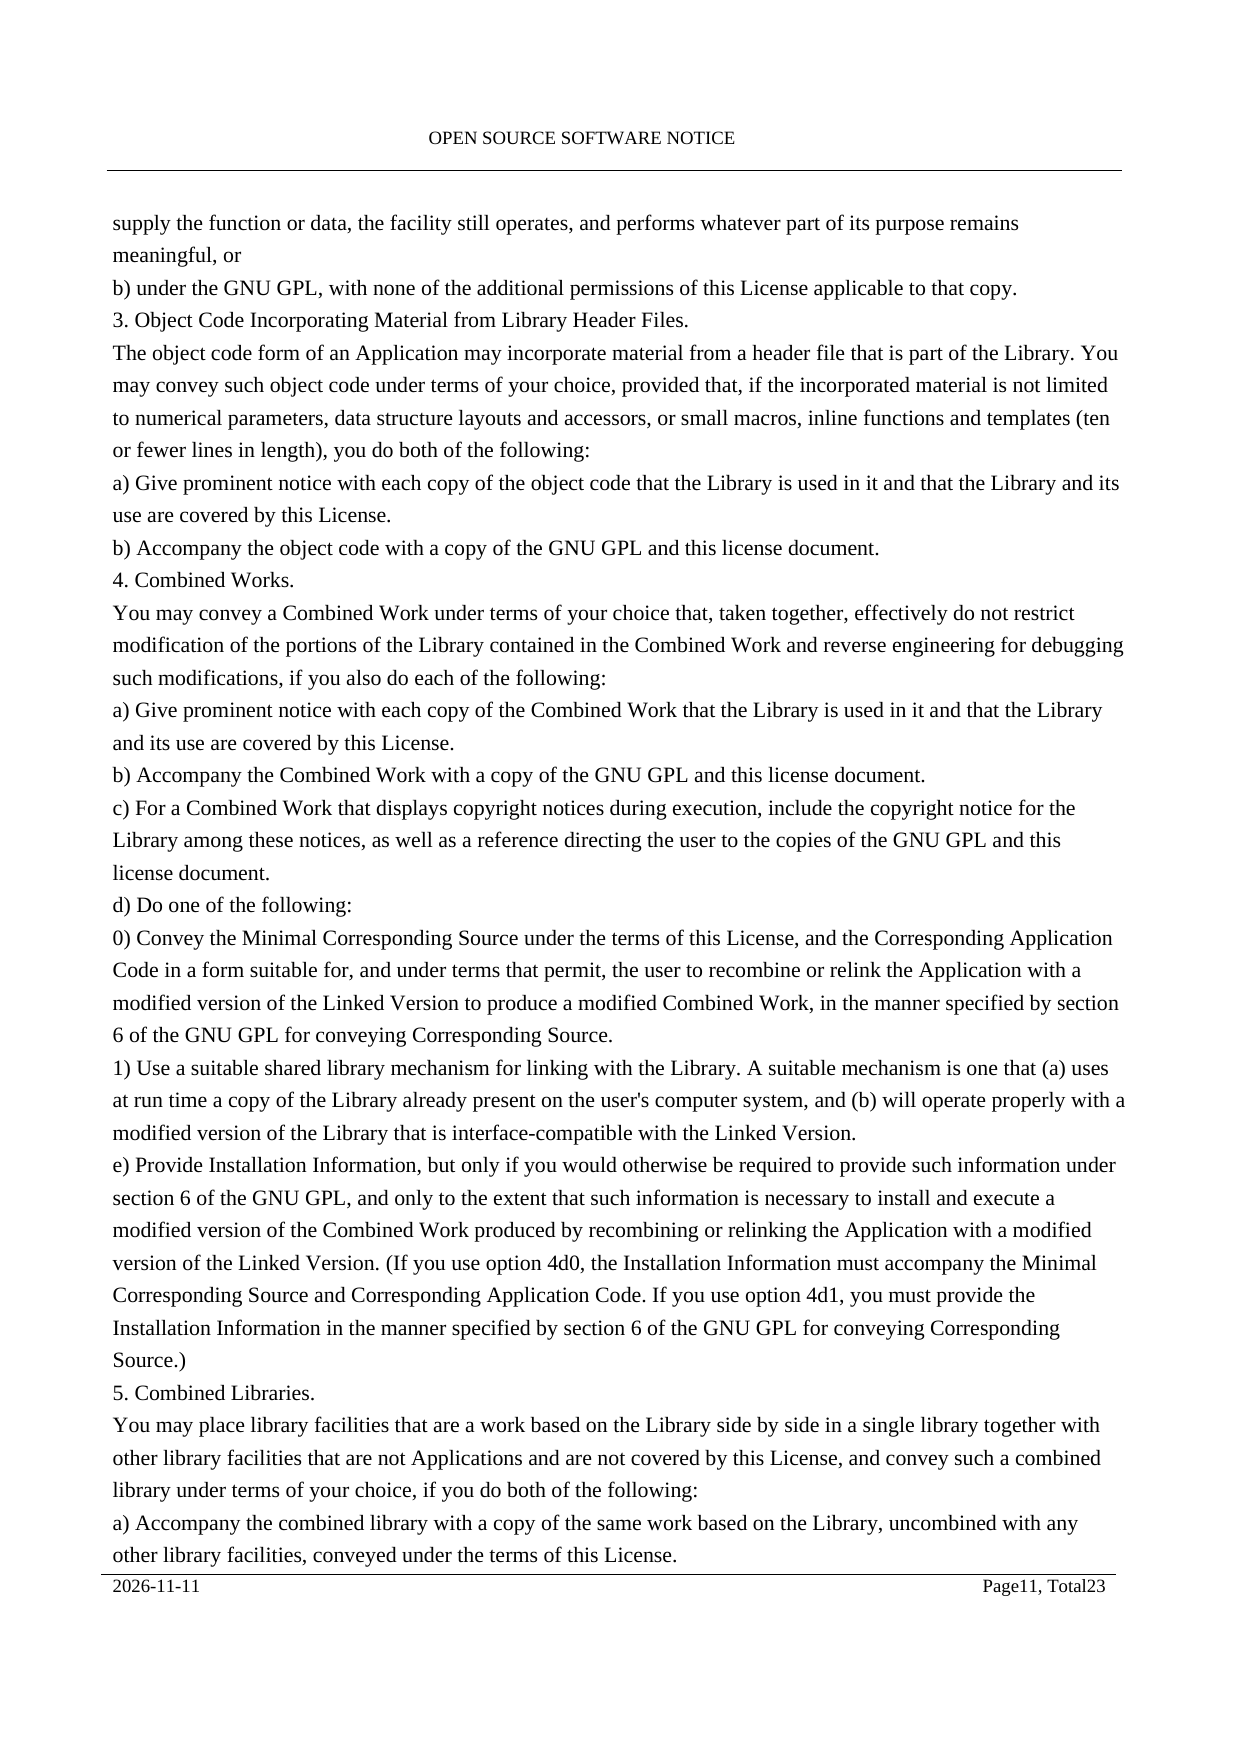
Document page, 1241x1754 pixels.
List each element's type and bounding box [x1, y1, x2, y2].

text [112, 206, 1128, 1571]
